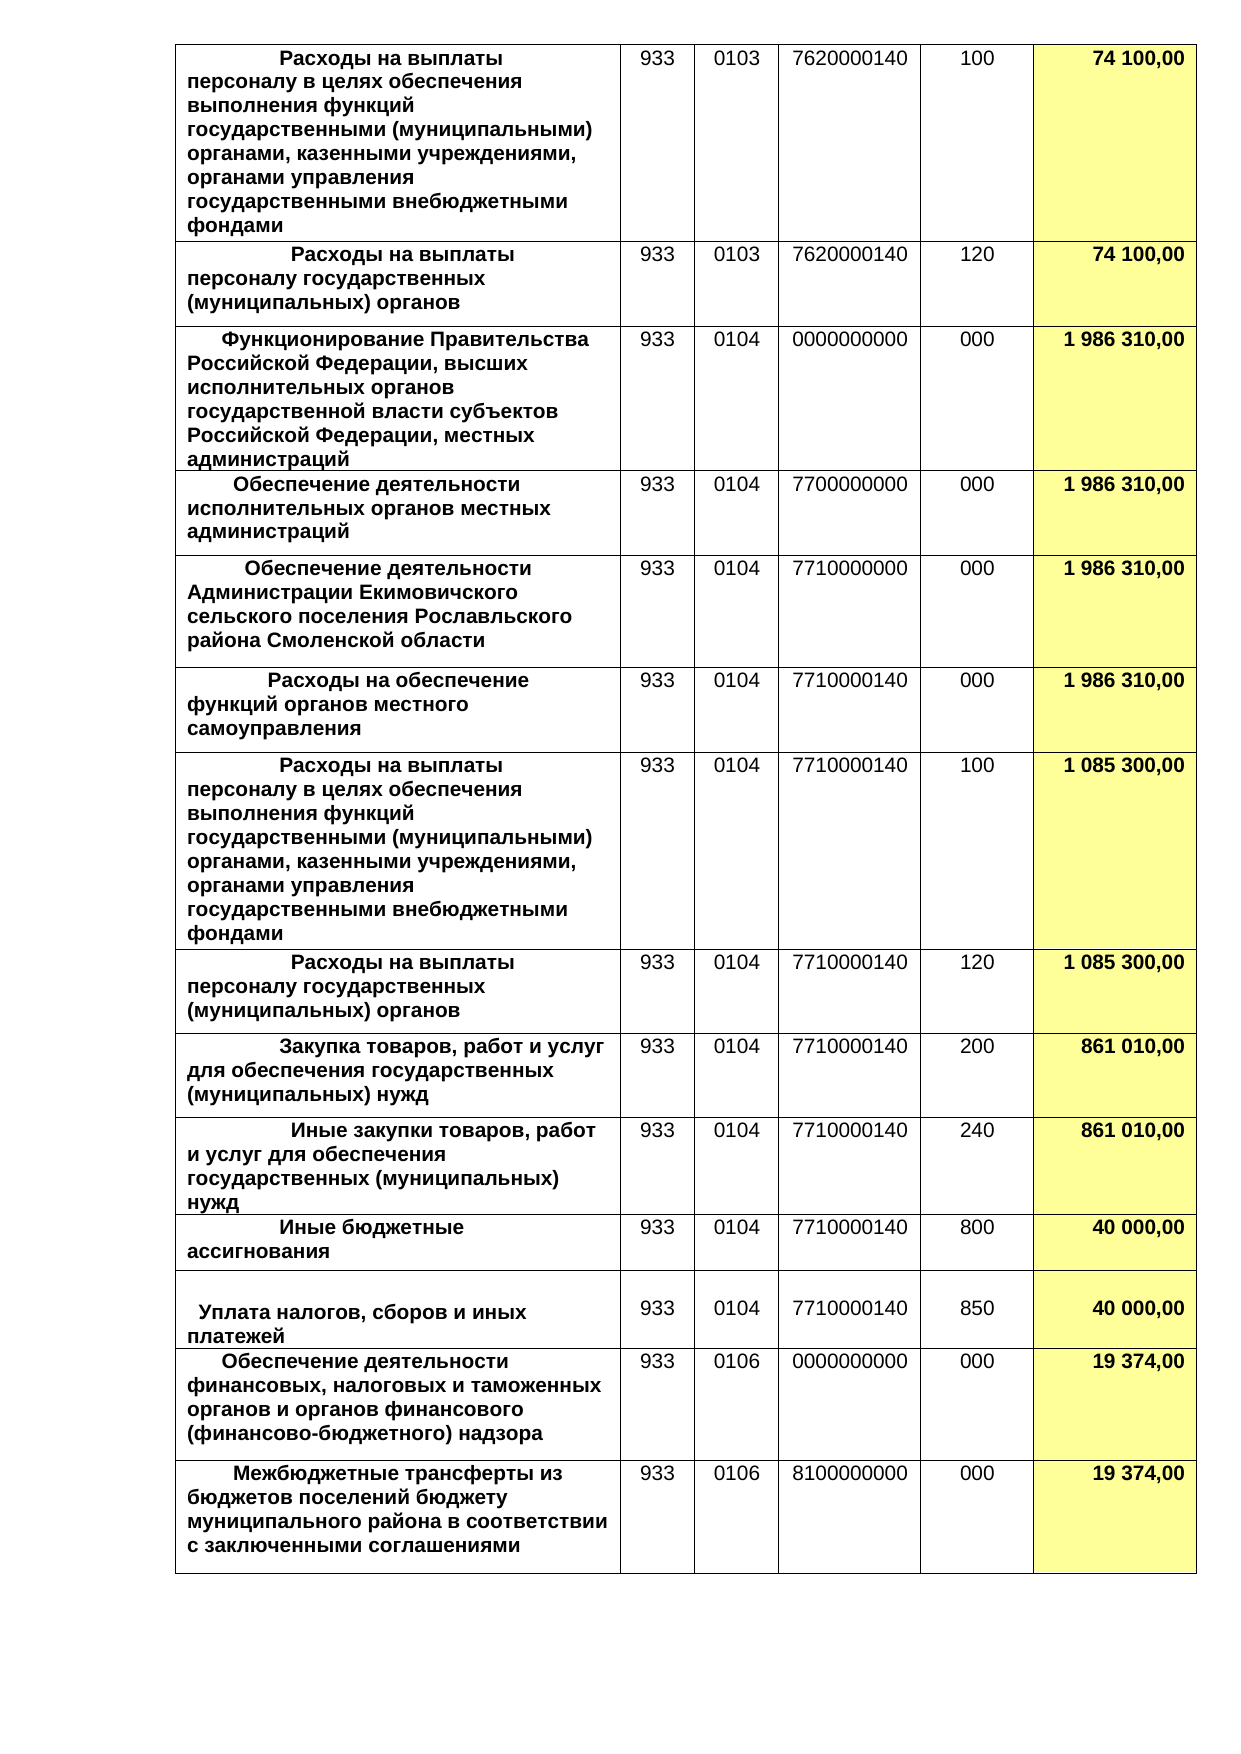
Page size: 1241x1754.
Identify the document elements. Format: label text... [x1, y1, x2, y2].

table_cell 800 [921, 1215, 1033, 1270]
table_cell 933 [621, 1461, 694, 1572]
table_cell 0106 [695, 1349, 778, 1460]
table_cell Расходы на выплаты персоналу государственных (муниципальных) органов [176, 242, 620, 326]
table_cell 1 986 310,00 [1034, 327, 1196, 470]
table_cell 1 085 300,00 [1034, 950, 1196, 1033]
table_cell 933 [621, 668, 694, 752]
table_cell 0000000000 [779, 1349, 920, 1460]
table_cell 7710000140 [779, 1215, 920, 1270]
table_cell 933 [621, 1349, 694, 1460]
table_cell 0104 [695, 556, 778, 667]
table_cell 120 [921, 242, 1033, 326]
table_cell Обеспечение деятельности исполнительных органов местных администраций [176, 471, 620, 555]
table_cell 0104 [695, 1034, 778, 1117]
table_cell 861 010,00 [1034, 1118, 1196, 1214]
table_cell 0104 [695, 1118, 778, 1214]
table_cell 7710000140 [779, 753, 920, 948]
table_cell Расходы на выплаты персоналу в целях обеспечения выполнения функций государственными (муниципальными) органами, казенными учреждениями, органами управления государственными внебюджетными фондами [176, 45, 620, 241]
table_cell 933 [621, 1118, 694, 1214]
table_cell Расходы на выплаты персоналу в целях обеспечения выполнения функций государственными (муниципальными) органами, казенными учреждениями, органами управления государственными внебюджетными фондами [176, 753, 620, 948]
table_cell 933 [621, 471, 694, 555]
table_cell Обеспечение деятельности Администрации Екимовичского сельского поселения Рославльского района Смоленской области [176, 556, 620, 667]
table_cell 7710000000 [779, 556, 920, 667]
table_cell 240 [921, 1118, 1033, 1214]
table_cell 0103 [695, 45, 778, 241]
table_cell 850 [921, 1271, 1033, 1347]
table_cell 933 [621, 242, 694, 326]
table_cell 7620000140 [779, 45, 920, 241]
table_cell 0104 [695, 471, 778, 555]
table_cell 0104 [695, 668, 778, 752]
table_cell 19 374,00 [1034, 1461, 1196, 1572]
table_cell 933 [621, 45, 694, 241]
table_cell Расходы на выплаты персоналу государственных (муниципальных) органов [176, 950, 620, 1033]
table_cell 100 [921, 753, 1033, 948]
table_cell 933 [621, 1271, 694, 1347]
table_cell 1 085 300,00 [1034, 753, 1196, 948]
table_cell Иные бюджетные ассигнования [176, 1215, 620, 1270]
table_cell 0103 [695, 242, 778, 326]
table_cell 7710000140 [779, 1118, 920, 1214]
table_cell 1 986 310,00 [1034, 668, 1196, 752]
table_cell 74 100,00 [1034, 45, 1196, 241]
table_cell 0104 [695, 327, 778, 470]
table_cell Закупка товаров, работ и услуг для обеспечения государственных (муниципальных) нужд [176, 1034, 620, 1117]
table_cell 933 [621, 1215, 694, 1270]
table_cell 7710000140 [779, 1271, 920, 1347]
table_cell 0106 [695, 1461, 778, 1572]
table_cell 7710000140 [779, 1034, 920, 1117]
table_cell 40 000,00 [1034, 1215, 1196, 1270]
table_cell Иные закупки товаров, работ и услуг для обеспечения государственных (муниципальных) нужд [176, 1118, 620, 1214]
table_cell 8100000000 [779, 1461, 920, 1572]
table_cell 19 374,00 [1034, 1349, 1196, 1460]
table_cell 40 000,00 [1034, 1271, 1196, 1347]
table_cell 0104 [695, 1215, 778, 1270]
table_cell 0104 [695, 1271, 778, 1347]
table_cell 000 [921, 471, 1033, 555]
table_cell 000 [921, 1349, 1033, 1460]
table_cell 7700000000 [779, 471, 920, 555]
table_cell Уплата налогов, сборов и иных платежей [176, 1271, 620, 1347]
table_cell 7710000140 [779, 950, 920, 1033]
table_cell 74 100,00 [1034, 242, 1196, 326]
table_cell 861 010,00 [1034, 1034, 1196, 1117]
table_cell 120 [921, 950, 1033, 1033]
table_cell 933 [621, 1034, 694, 1117]
table_cell 0000000000 [779, 327, 920, 470]
table_cell 1 986 310,00 [1034, 556, 1196, 667]
table_cell Межбюджетные трансферты из бюджетов поселений бюджету муниципального района в соответствии с заключенными соглашениями [176, 1461, 620, 1572]
table_cell 000 [921, 556, 1033, 667]
table_cell 933 [621, 556, 694, 667]
table_cell 7620000140 [779, 242, 920, 326]
table_cell 1 986 310,00 [1034, 471, 1196, 555]
table_cell 0104 [695, 950, 778, 1033]
table_cell Функционирование Правительства Российской Федерации, высших исполнительных органов государственной власти субъектов Российской Федерации, местных администраций [176, 327, 620, 470]
table_cell 933 [621, 950, 694, 1033]
table_cell Обеспечение деятельности финансовых, налоговых и таможенных органов и органов финансового (финансово-бюджетного) надзора [176, 1349, 620, 1460]
table_cell 0104 [695, 753, 778, 948]
table_cell 000 [921, 668, 1033, 752]
table_cell 933 [621, 327, 694, 470]
table_cell 000 [921, 327, 1033, 470]
table_cell 200 [921, 1034, 1033, 1117]
table_cell 100 [921, 45, 1033, 241]
table_cell 933 [621, 753, 694, 948]
table_cell 000 [921, 1461, 1033, 1572]
table_cell 7710000140 [779, 668, 920, 752]
table_cell Расходы на обеспечение функций органов местного самоуправления [176, 668, 620, 752]
